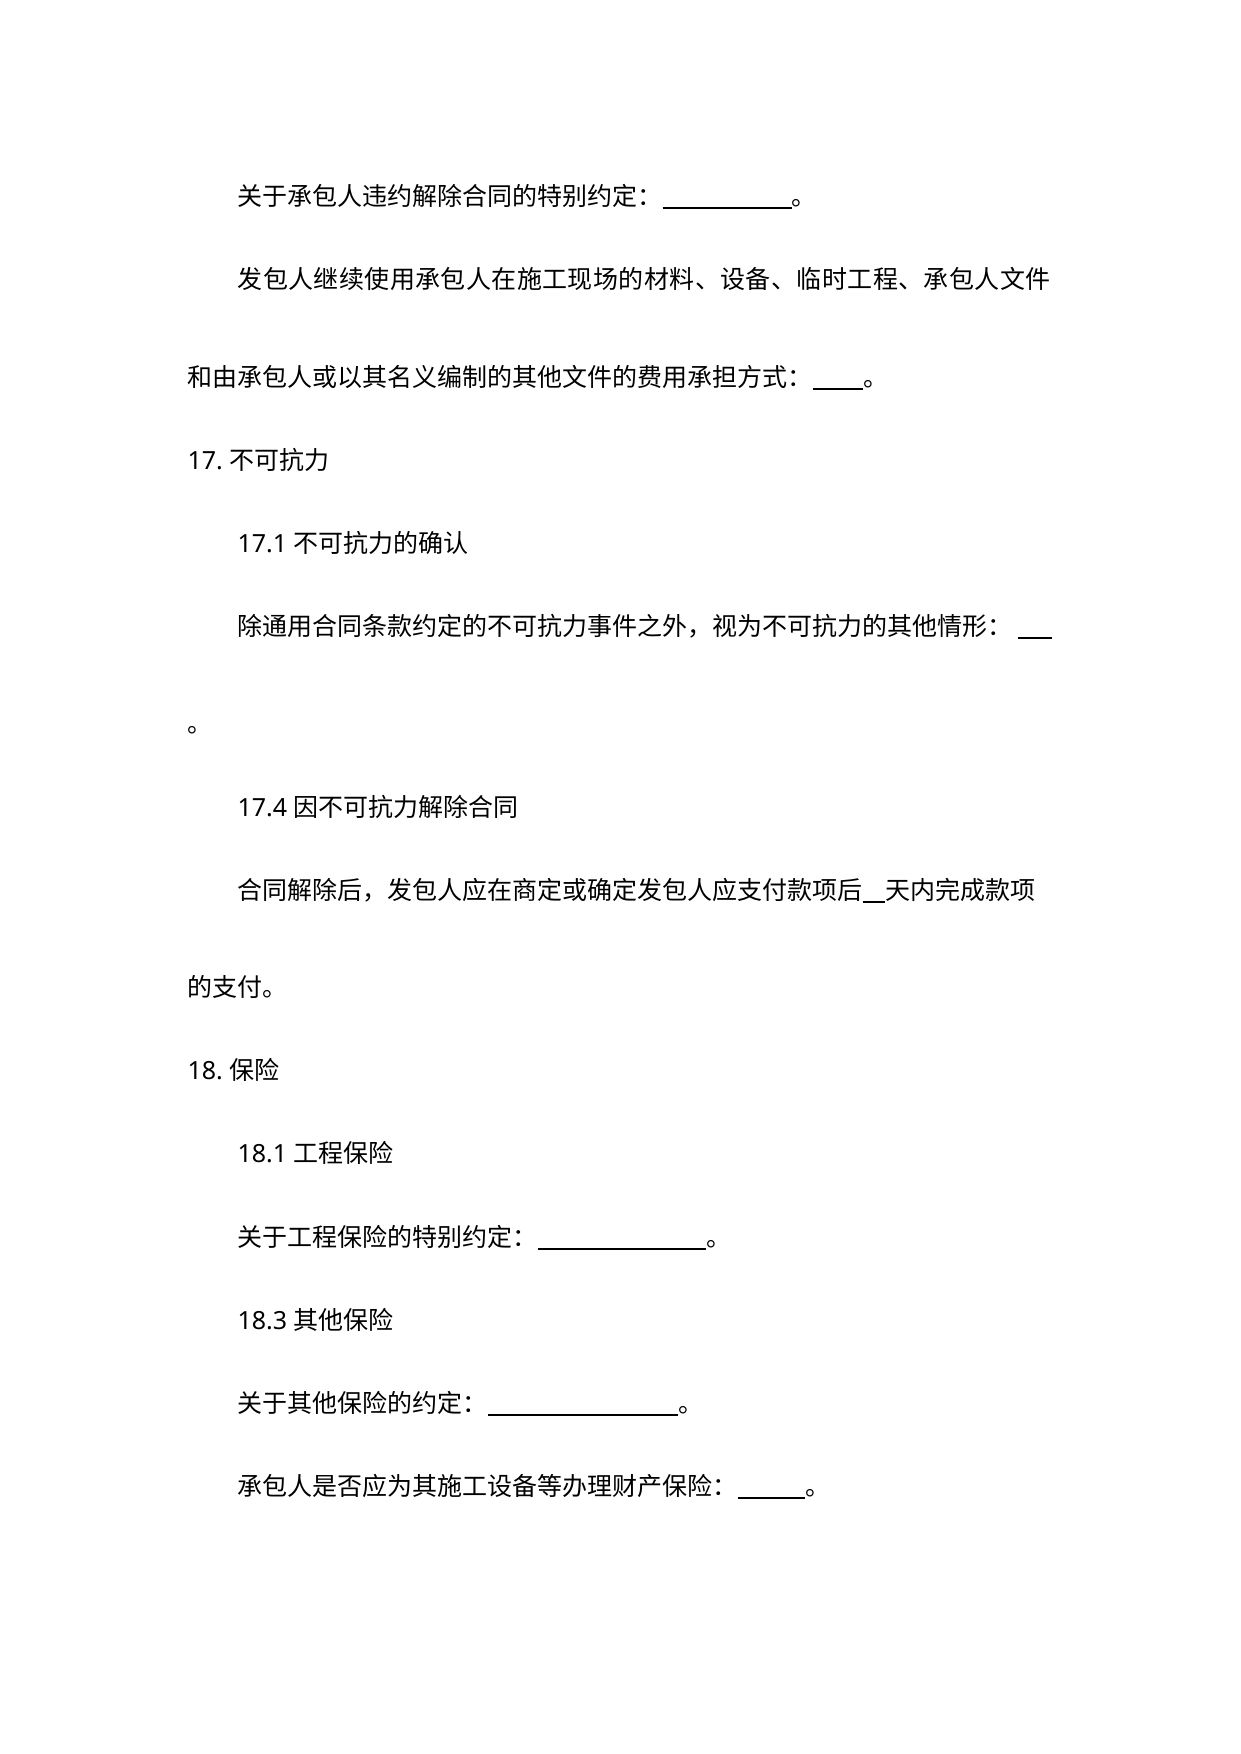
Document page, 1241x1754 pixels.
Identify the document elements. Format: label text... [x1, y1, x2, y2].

text 18.1 工程保险 [187, 1119, 1053, 1184]
text 关于其他保险的约定： 。 [187, 1369, 1053, 1434]
text 承包人是否应为其施工设备等办理财产保险： 。 [187, 1452, 1053, 1517]
text 关于承包人违约解除合同的特别约定： 。 [187, 162, 1053, 227]
text 18. 保险 [187, 1036, 1053, 1101]
text 除通用合同条款约定的不可抗力事件之外，视为不可抗力的其他情形： 。 [187, 592, 1053, 754]
text 合同解除后，发包人应在商定或确定发包人应支付款项后 天内完成款项的支付。 [187, 856, 1053, 1018]
text 发包人继续使用承包人在施工现场的材料、设备、临时工程、承包人文件和由承包人或以其名义编制的其他文件的费用承担方式： 。 [187, 245, 1053, 408]
text 17. 不可抗力 [187, 426, 1053, 491]
text 17.1 不可抗力的确认 [187, 509, 1053, 574]
text 17.4 因不可抗力解除合同 [187, 773, 1053, 838]
text 关于工程保险的特别约定： 。 [187, 1203, 1053, 1268]
text 18.3 其他保险 [187, 1286, 1053, 1351]
